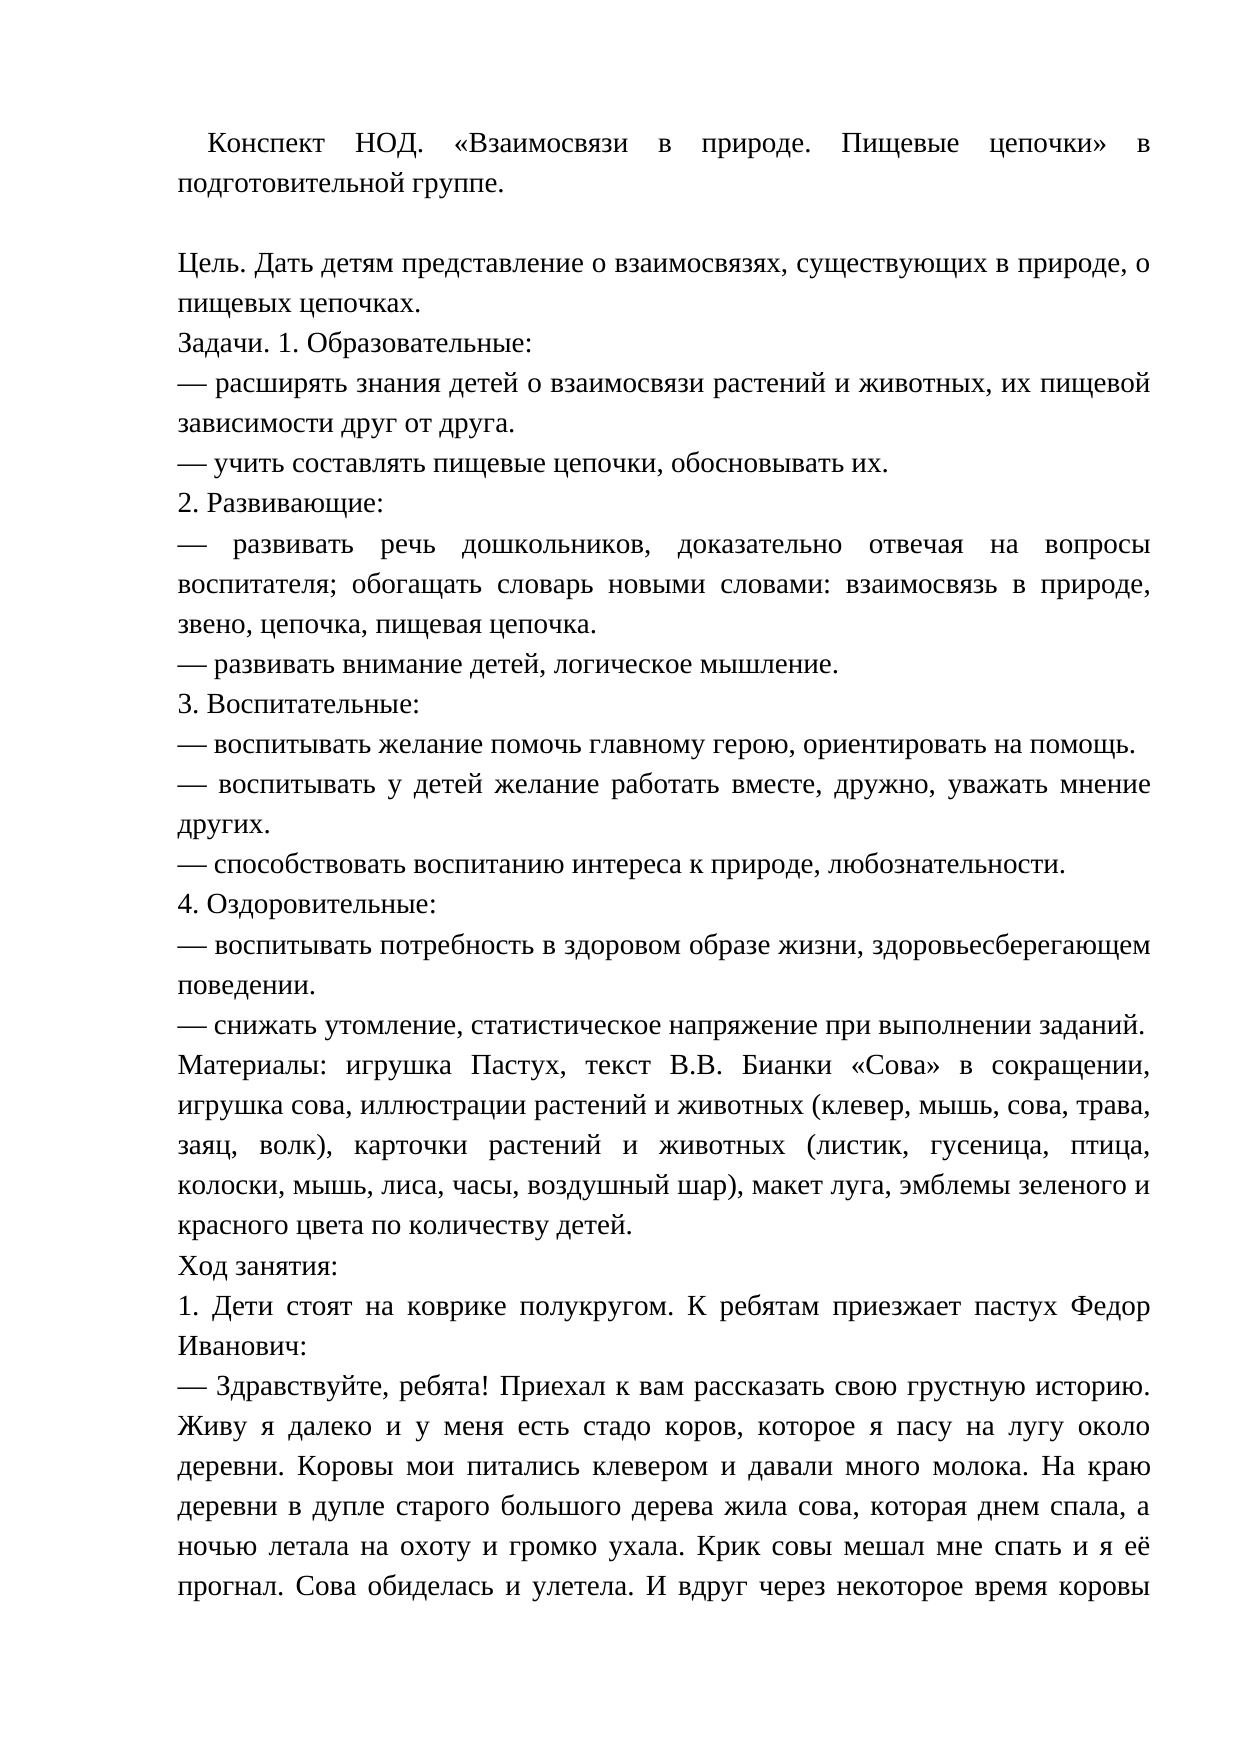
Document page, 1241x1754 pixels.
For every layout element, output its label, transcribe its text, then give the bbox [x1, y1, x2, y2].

text Цель. Дать детям представление о взаимосвязях, существующих в природе, о пищевых цепочках. [177, 238, 1152, 319]
text — воспитывать желание помочь главному герою, ориентировать на помощь. [177, 720, 1152, 760]
text — развивать речь дошкольников, доказательно отвечая на вопросы воспитателя; обогащать словарь новыми словами: взаимосвязь в природе, звено, цепочка, пищевая цепочка. [177, 519, 1152, 639]
text Ход занятия: [177, 1241, 1152, 1281]
text — воспитывать у детей желание работать вместе, дружно, уважать мнение других. [177, 760, 1152, 840]
text — воспитывать потребность в здоровом образе жизни, здоровьесберегающем поведении. [177, 920, 1152, 1000]
text Задачи. 1. Образовательные: [177, 319, 1152, 359]
text 2. Развивающие: [177, 479, 1152, 519]
text 1. Дети стоят на коврике полукругом. К ребятам приезжает пастух Федор Иванович: [177, 1281, 1152, 1361]
text — способствовать воспитанию интереса к природе, любознательности. [177, 840, 1152, 880]
text 4. Оздоровительные: [177, 880, 1152, 920]
text — снижать утомление, статистическое напряжение при выполнении заданий. [177, 1000, 1152, 1041]
text — расширять знания детей о взаимосвязи растений и животных, их пищевой зависимости друг от друга. [177, 359, 1152, 439]
text — развивать внимание детей, логическое мышление. [177, 639, 1152, 679]
text Конспект НОД. «Взаимосвязи в природе. Пищевые цепочки» в подготовительной группе. [177, 118, 1152, 198]
text 3. Воспитательные: [177, 679, 1152, 720]
text Материалы: игрушка Пастух, текст В.В. Бианки «Сова» в сокращении, игрушка сова, иллюстрации растений и животных (клевер, мышь, сова, трава, заяц, волк), карточки растений и животных (листик, гусеница, птица, колоски, мышь, лиса, часы, воздушный шар), макет луга, эмблемы зеленого и красного цвета по количеству детей. [177, 1041, 1152, 1241]
text — учить составлять пищевые цепочки, обосновывать их. [177, 439, 1152, 479]
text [177, 1361, 1152, 1602]
